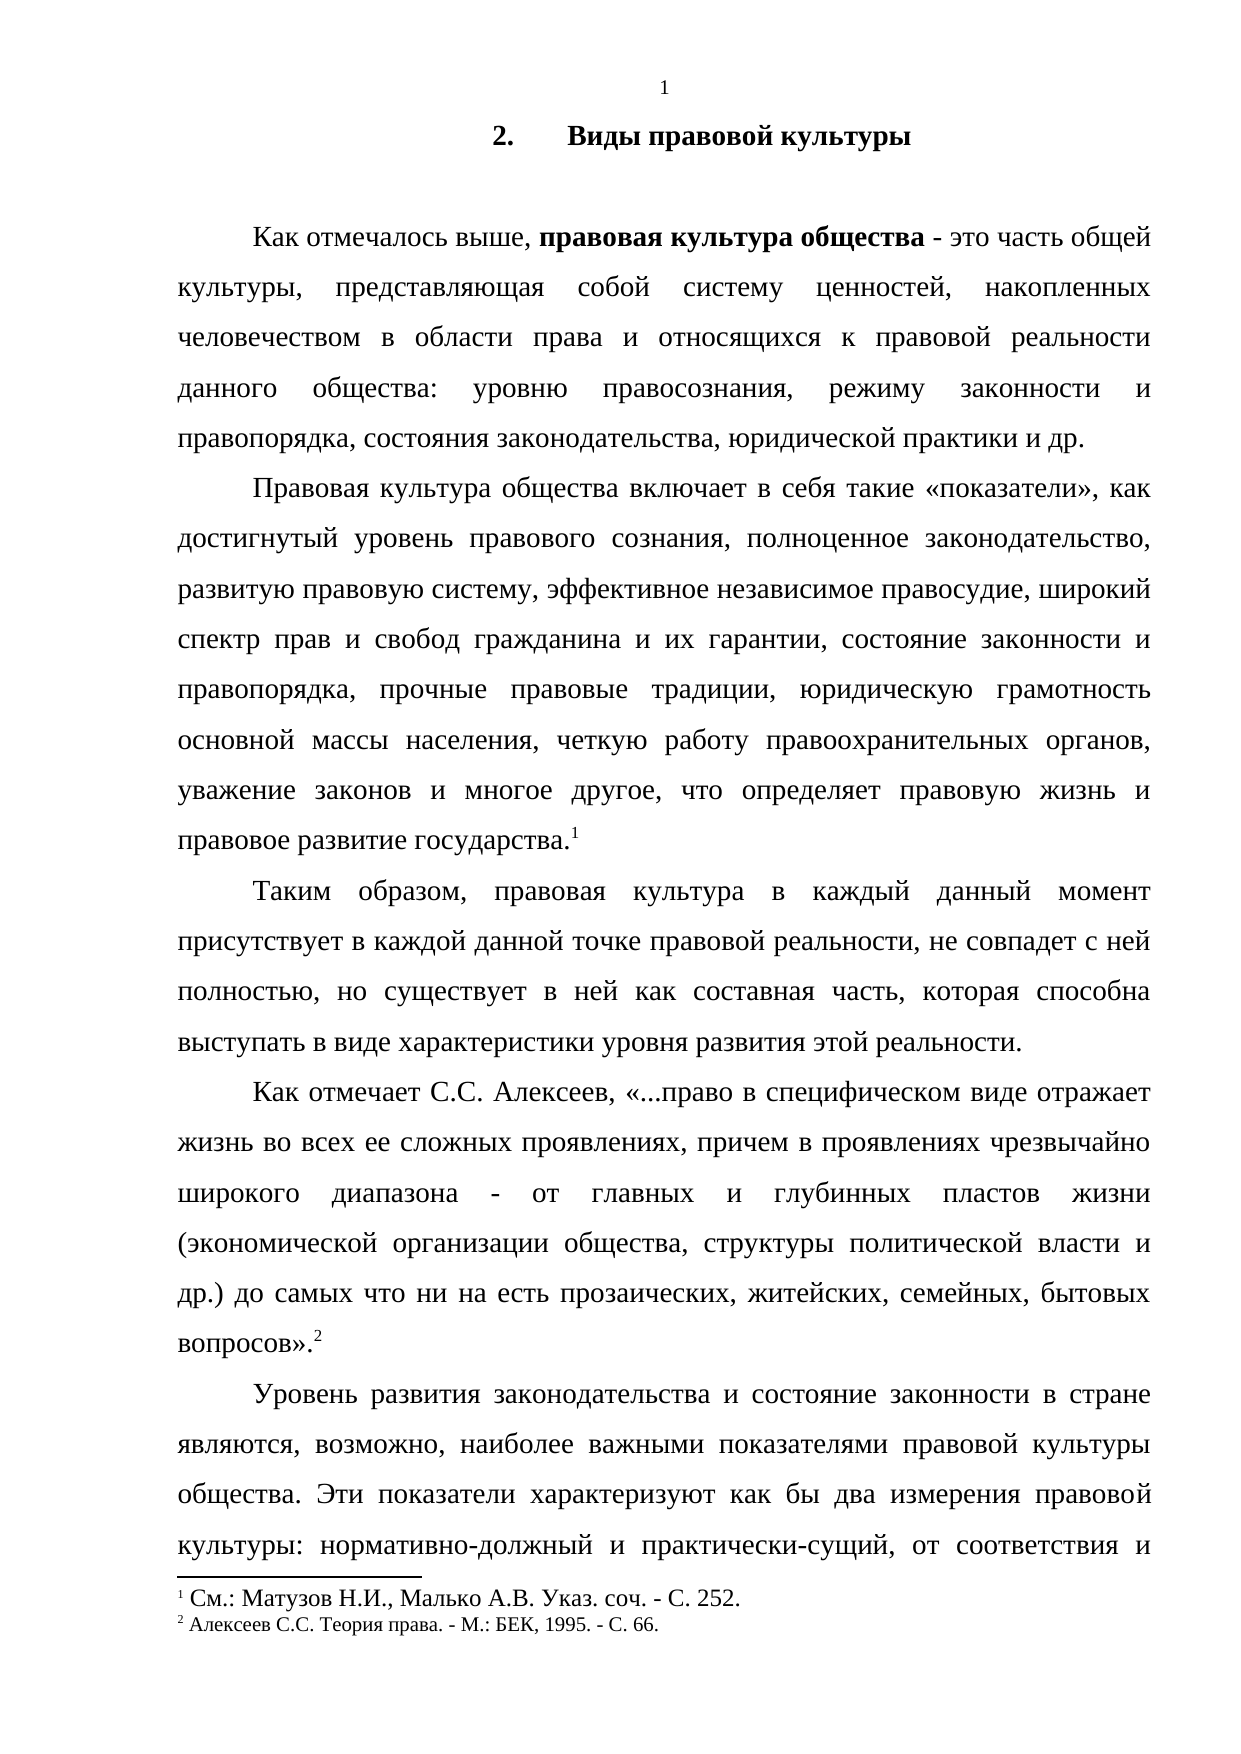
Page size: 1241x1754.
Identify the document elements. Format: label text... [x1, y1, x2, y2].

text Таким образом, правовая культура в каждый данный момент присутствует в каждой данной точке правовой реальности, не совпадет с ней полностью, но существует в ней как составная часть, которая способна выступать в виде характеристики уровня развития этой реальности. [177, 873, 1152, 1057]
text Как отмечает С.С. Алексеев, «...право в специфическом виде отражает жизнь во всех ее сложных проявлениях, причем в проявлениях чрезвычайно широкого диапазона - от главных и глубинных пластов жизни (экономической организации общества, структуры политической власти и др.) до самых что ни на есть прозаических, житейских, семейных, бытовых вопросов». [177, 1074, 1152, 1359]
text Правовая культура общества включает в себя такие «показатели», как достигнутый уровень правового сознания, полноценное законодательство, развитую правовую систему, эффективное независимое правосудие, широкий спектр прав и свобод гражданина и их гарантии, состояние законности и правопорядка, прочные правовые традиции, юридическую грамотность основной массы населения, четкую работу правоохранительных органов, уважение законов и многое другое, что определяет правовую жизнь и правовое развитие государства. [177, 470, 1152, 856]
text Как отмечалось выше, правовая культура общества - это часть общей культуры, представляющая собой систему ценностей, накопленных человечеством в области права и относящихся к правовой реальности данного общества: уровню правосознания, режиму законности и правопорядка, состояния законодательства, юридической практики и др. [177, 219, 1152, 453]
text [177, 1376, 1152, 1560]
list Виды правовой культуры [177, 118, 1152, 152]
